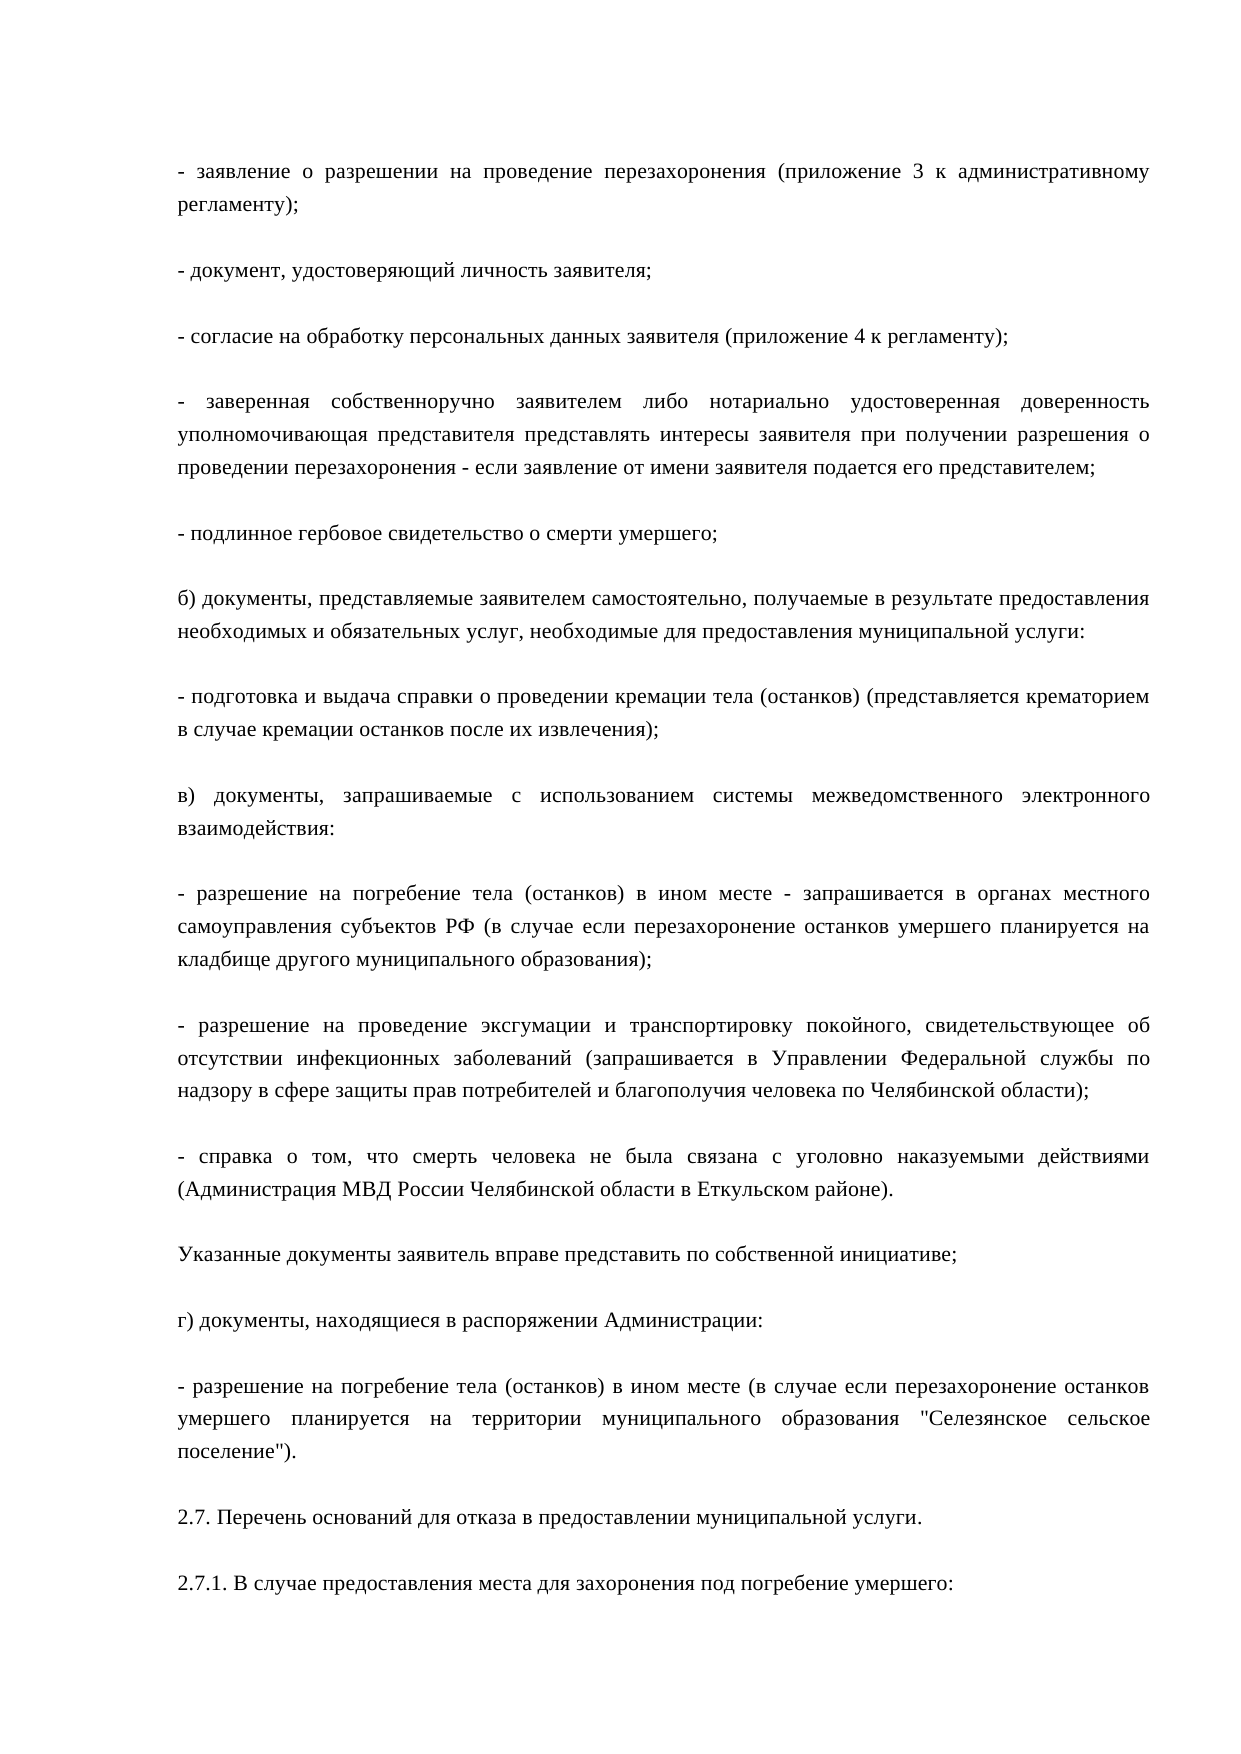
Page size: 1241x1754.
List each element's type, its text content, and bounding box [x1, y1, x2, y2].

text Указанные документы заявитель вправе представить по собственной инициативе; [177, 1201, 1152, 1267]
text - справка о том, что смерть человека не была связана с уголовно наказуемыми действиями (Администрация МВД России Челябинской области в Еткульском районе). [177, 1102, 1152, 1201]
text - разрешение на погребение тела (останков) в ином месте - запрашивается в органах местного самоуправления субъектов РФ (в случае если перезахоронение останков умершего планируется на кладбище другого муниципального образования); [177, 840, 1152, 971]
text 2.7. Перечень оснований для отказа в предоставлении муниципальной услуги. [177, 1463, 1152, 1529]
text в) документы, запрашиваемые с использованием системы межведомственного электронного взаимодействия: [177, 742, 1152, 840]
text - разрешение на погребение тела (останков) в ином месте (в случае если перезахоронение останков умершего планируется на территории муниципального образования "Селезянское сельское поселение"). [177, 1332, 1152, 1463]
text - подлинное гербовое свидетельство о смерти умершего; [177, 479, 1152, 545]
text - заверенная собственноручно заявителем либо нотариально удостоверенная доверенность уполномочивающая представителя представлять интересы заявителя при получении разрешения о проведении перезахоронения - если заявление от имени заявителя подается его представителем; [177, 348, 1152, 479]
text - разрешение на проведение эксгумации и транспортировку покойного, свидетельствующее об отсутствии инфекционных заболеваний (запрашивается в Управлении Федеральной службы по надзору в сфере защиты прав потребителей и благополучия человека по Челябинской области); [177, 971, 1152, 1102]
text - подготовка и выдача справки о проведении кремации тела (останков) (представляется крематорием в случае кремации останков после их извлечения); [177, 643, 1152, 742]
text - заявление о разрешении на проведение перезахоронения (приложение 3 к административному регламенту); [177, 118, 1152, 217]
text г) документы, находящиеся в распоряжении Администрации: [177, 1267, 1152, 1332]
text - согласие на обработку персональных данных заявителя (приложение 4 к регламенту); [177, 282, 1152, 348]
text б) документы, представляемые заявителем самостоятельно, получаемые в результате предоставления необходимых и обязательных услуг, необходимые для предоставления муниципальной услуги: [177, 545, 1152, 643]
text 2.7.1. В случае предоставления места для захоронения под погребение умершего: [177, 1529, 1152, 1595]
text - документ, удостоверяющий личность заявителя; [177, 217, 1152, 282]
